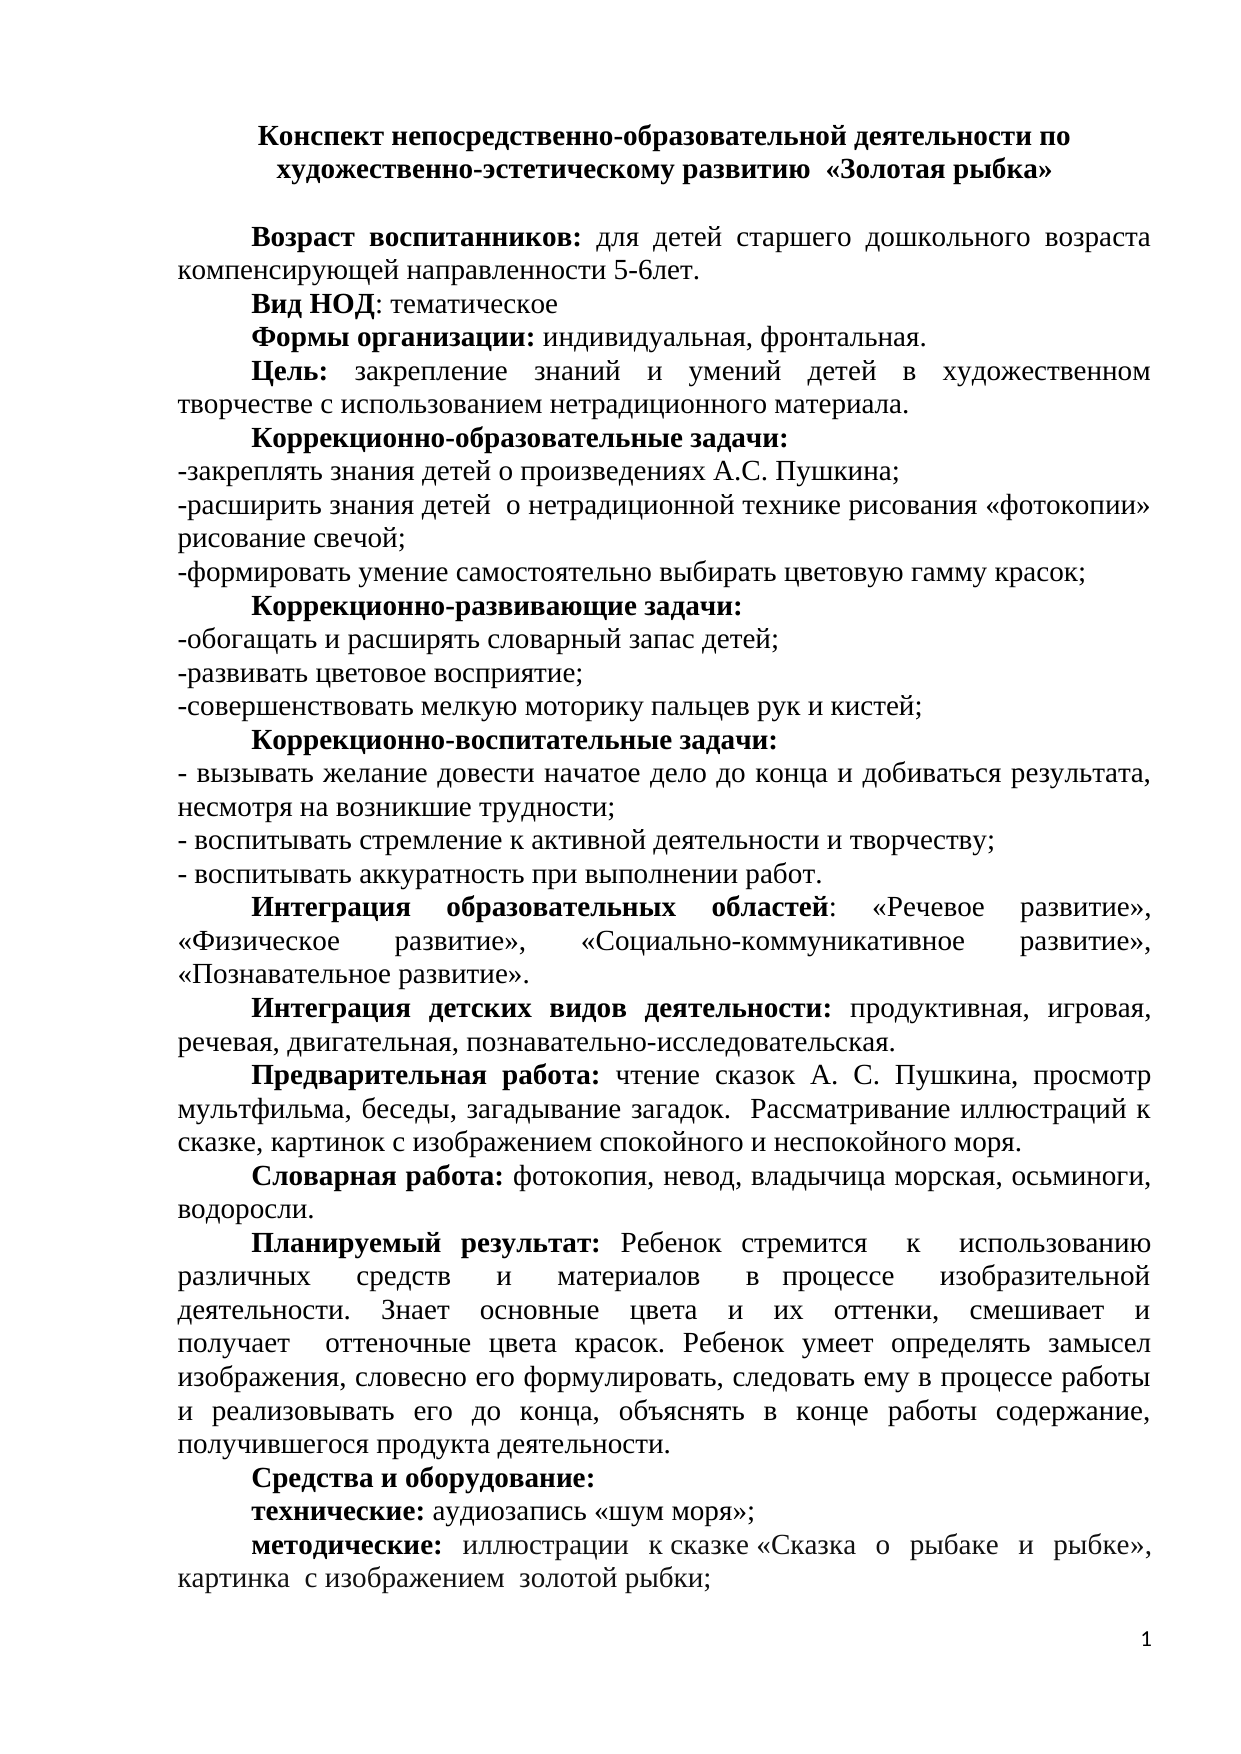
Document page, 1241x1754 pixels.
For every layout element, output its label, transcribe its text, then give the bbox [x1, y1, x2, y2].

text - воспитывать аккуратность при выполнении работ. [177, 856, 1152, 889]
text Возраст воспитанников: для детей старшего дошкольного возраста компенсирующей направленности 5-6лет. [177, 219, 1152, 286]
text Коррекционно-образовательные задачи: [177, 420, 1152, 453]
text - вызывать желание довести начатое дело до конца и добиваться результата, несмотря на возникшие трудности; [177, 755, 1152, 822]
text -совершенствовать мелкую моторику пальцев рук и кистей; [177, 688, 1152, 722]
text Конспект непосредственно-образовательной деятельности по художественно-эстетическому развитию «Золотая рыбка» [177, 118, 1152, 185]
text Интеграция детских видов деятельности: продуктивная, игровая, речевая, двигательная, познавательно-исследовательская. [177, 990, 1152, 1057]
text -формировать умение самостоятельно выбирать цветовую гамму красок; [177, 554, 1152, 588]
text Планируемый результат: Ребенок стремится к использованию различных средств и материалов в процессе изобразительной деятельности. Знает основные цвета и их оттенки, смешивает и получает оттеночные цвета красок. Ребенок умеет определять замысел изображения, словесно его формулировать, следовать ему в процессе работы и реализовывать его до конца, объяснять в конце работы содержание, получившегося продукта деятельности. [177, 1225, 1152, 1460]
text Коррекционно-развивающие задачи: [177, 588, 1152, 621]
text Вид НОД: тематическое [177, 286, 1152, 319]
text Словарная работа: фотокопия, невод, владычица морская, осьминоги, водоросли. [177, 1158, 1152, 1225]
text Предварительная работа: чтение сказок А. С. Пушкина, просмотр мультфильма, беседы, загадывание загадок. Рассматривание иллюстраций к сказке, картинок с изображением спокойного и неспокойного моря. [177, 1057, 1152, 1158]
text Средства и оборудование: [177, 1460, 1152, 1493]
text методические: иллюстрации к сказке «Сказка о рыбаке и рыбке», картинка с изображением золотой рыбки; [177, 1527, 1152, 1594]
text -расширить знания детей о нетрадиционной технике рисования «фотокопии» рисование свечой; [177, 487, 1152, 554]
text Формы организации: индивидуальная, фронтальная. [177, 319, 1152, 353]
text -закреплять знания детей о произведениях А.С. Пушкина; [177, 453, 1152, 487]
text -развивать цветовое восприятие; [177, 655, 1152, 688]
text -обогащать и расширять словарный запас детей; [177, 621, 1152, 655]
text Цель: закрепление знаний и умений детей в художественном творчестве с использованием нетрадиционного материала. [177, 353, 1152, 420]
text технические: аудиозапись «шум моря»; [177, 1493, 1152, 1527]
text Интеграция образовательных областей: «Речевое развитие», «Физическое развитие», «Социально-коммуникативное развитие», «Познавательное развитие». [177, 889, 1152, 990]
text Коррекционно-воспитательные задачи: [177, 722, 1152, 755]
text - воспитывать стремление к активной деятельности и творчеству; [177, 822, 1152, 856]
